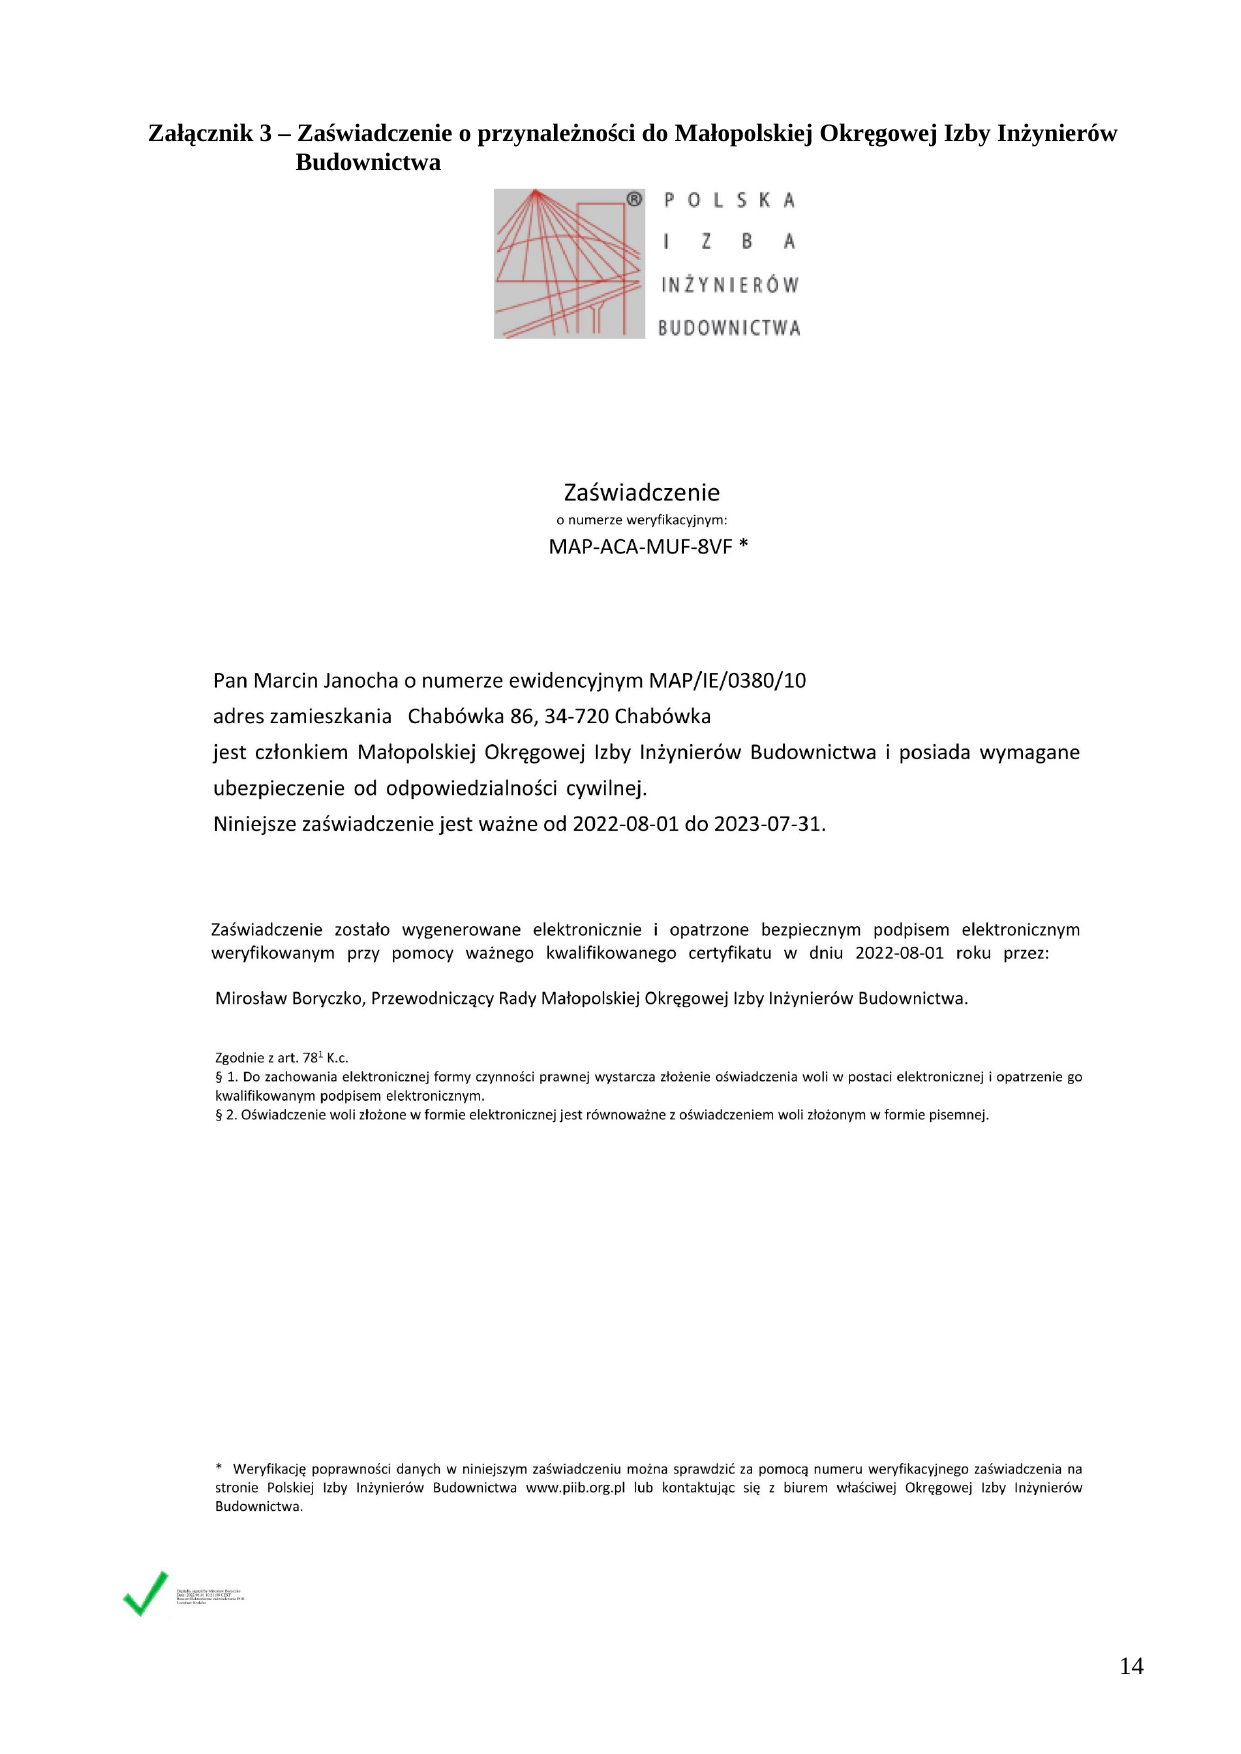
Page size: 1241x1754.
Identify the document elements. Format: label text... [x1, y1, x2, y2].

picture [118, 176, 1154, 1619]
subtitle Załącznik 3 – Zaświadczenie o przynależności do Małopolskiej Okręgowej Izby Inżynierów Budownictwa [148, 118, 1144, 176]
